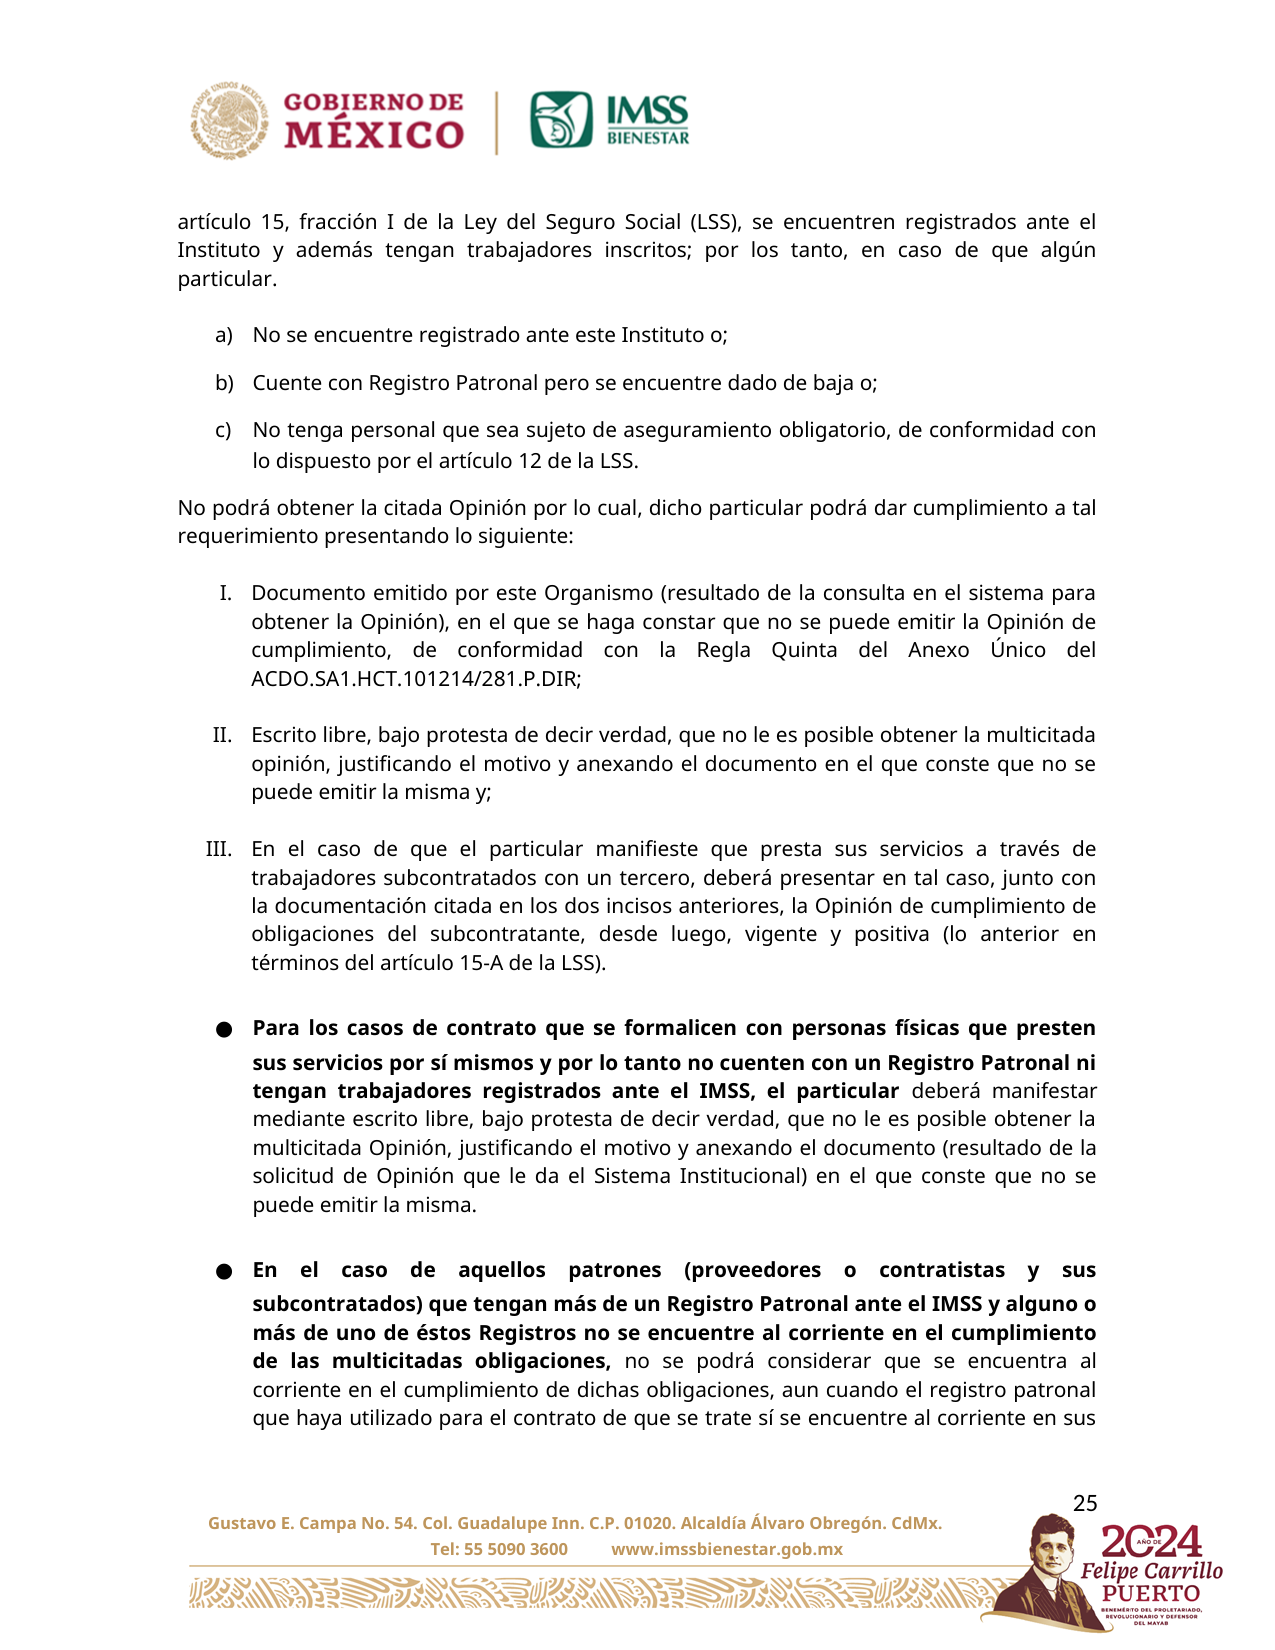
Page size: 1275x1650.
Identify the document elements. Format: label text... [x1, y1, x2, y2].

picture [177, 1500, 1237, 1649]
picture [177, 73, 708, 167]
list Documento emitido por este Organismo (resultado de la consulta en el sistema para obtener la Opinión), en el que se haga constar que no se puede emitir la Opinión de cumplimiento, de conformidad con la Regla Quinta del Anexo Único del ACDO.SA1.HCT.101214/281.P.DIR; [232, 578, 1098, 692]
text No podrá obtener la citada Opinión por lo cual, dicho particular podrá dar cumplimiento a tal requerimiento presentando lo siguiente: [177, 493, 1098, 550]
list En el caso de que el particular manifieste que presta sus servicios a través de trabajadores subcontratados con un tercero, deberá presentar en tal caso, junto con la documentación citada en los dos incisos anteriores, la Opinión de cumplimiento de obligaciones del subcontratante, desde luego, vigente y positiva (lo anterior en términos del artículo 15-A de la LSS). [232, 834, 1098, 976]
list Cuente con Registro Patronal pero se encuentre dado de baja o; [215, 368, 1098, 396]
list No tenga personal que sea sujeto de aseguramiento obligatorio, de conformidad con lo dispuesto por el artículo 12 de la LSS. [215, 415, 1098, 474]
list Escrito libre, bajo protesta de decir verdad, que no le es posible obtener la multicitada opinión, justificando el motivo y anexando el documento en el que conste que no se puede emitir la misma y; [232, 721, 1098, 806]
list Para los casos de contrato que se formalicen con personas físicas que presten sus servicios por sí mismos y por lo tanto no cuenten con un Registro Patronal ni tengan trabajadores registrados ante el IMSS, el particular deberá manifestar mediante escrito libre, bajo protesta de decir verdad, que no le es posible obtener la multicitada Opinión, justificando el motivo y anexando el documento (resultado de la solicitud de Opinión que le da el Sistema Institucional) en el que conste que no se puede emitir la misma. [215, 1005, 1098, 1218]
list No se encuentre registrado ante este Instituto o; [215, 321, 1098, 349]
